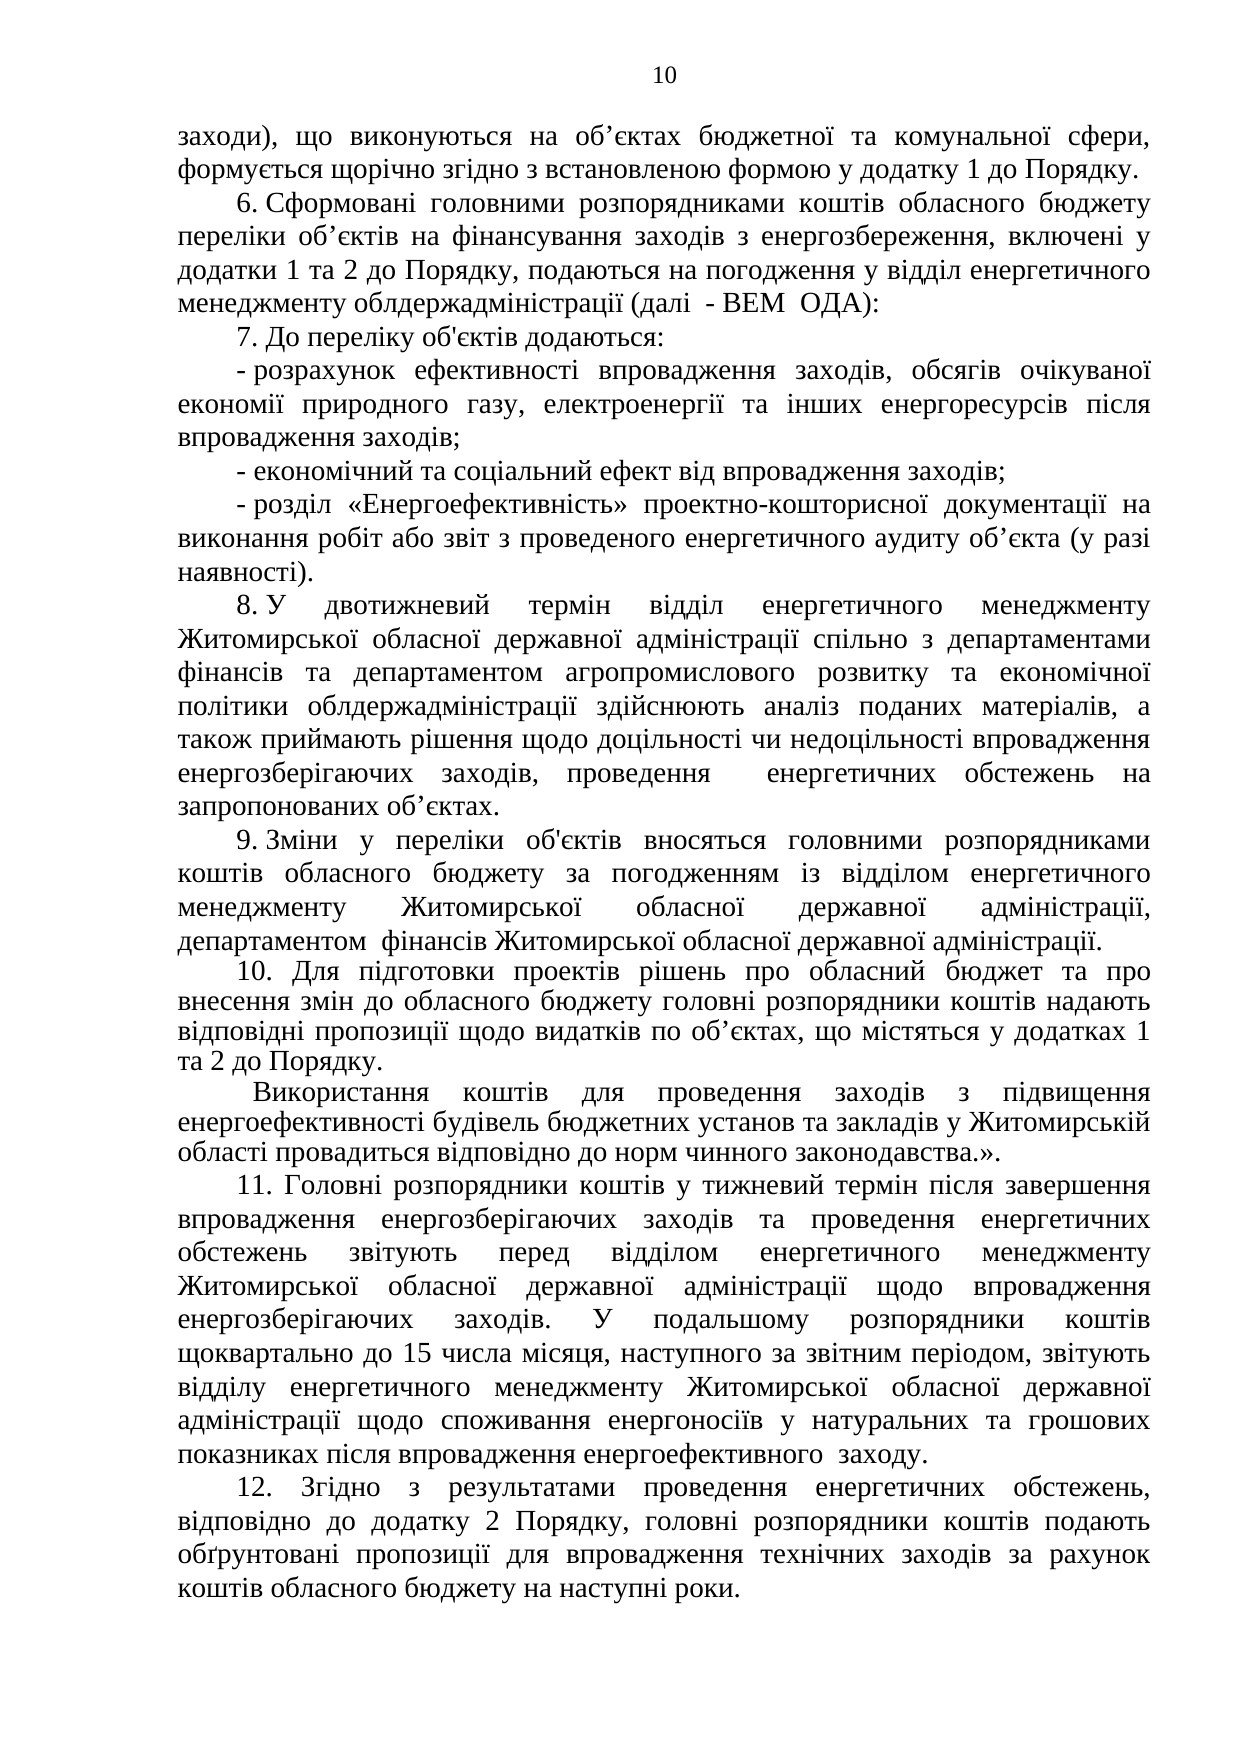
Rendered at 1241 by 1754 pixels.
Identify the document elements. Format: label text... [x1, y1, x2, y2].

text 12. Згідно з результатами проведення енергетичних обстежень, відповідно до додатку 2 Порядку, головні розпорядники коштів подають обґрунтовані пропозиції для впровадження технічних заходів за рахунок коштів обласного бюджету на наступні роки. [177, 1469, 1152, 1603]
list Сформовані головними розпорядниками коштів обласного бюджету переліки об’єктів на фінансування заходів з енергозбереження, включені у додатки 1 та 2 до Порядку, подаються на погодження у відділ енергетичного менеджменту облдержадміністрації (далі - ВЕМ ОДА): [177, 185, 1152, 319]
text 10. Для підготовки проектів рішень про обласний бюджет та про внесення змін до обласного бюджету головні розпорядники коштів надають відповідні пропозиції щодо видатків по об’єктах, що містяться у додатках 1 та 2 до Порядку. [177, 956, 1152, 1077]
text 11. Головні розпорядники коштів у тижневий термін після завершення впровадження енергозберігаючих заходів та проведення енергетичних обстежень звітують перед відділом енергетичного менеджменту Житомирської обласної державної адміністрації щодо впровадження енергозберігаючих заходів. У подальшому розпорядники коштів щоквартально до 15 числа місяця, наступного за звітним періодом, звітують відділу енергетичного менеджменту Житомирської обласної державної адміністрації щодо споживання енергоносіїв у натуральних та грошових показниках після впровадження енергоефективного заходу. [177, 1167, 1152, 1469]
list До переліку об'єктів додаються: [177, 319, 1152, 352]
list розрахунок ефективності впровадження заходів, обсягів очікуваної економії природного газу, електроенергії та інших енергоресурсів після впровадження заходів; [177, 352, 1152, 453]
list економічний та соціальний ефект від впровадження заходів; [177, 453, 1152, 487]
list розділ «Енергоефективність» проектно-кошторисної документації на виконання робіт або звіт з проведеного енергетичного аудиту об’єкта (у разі наявності). [177, 487, 1152, 587]
list У двотижневий термін відділ енергетичного менеджменту Житомирської обласної державної адміністрації спільно з департаментами фінансів та департаментом агропромислового розвитку та економічної політики облдержадміністрації здійснюють аналіз поданих матеріалів, а також приймають рішення щодо доцільності чи недоцільності впровадження енергозберігаючих заходів, проведення енергетичних обстежень на запропонованих об’єктах. [177, 587, 1152, 822]
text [177, 118, 1152, 185]
list Зміни у переліки об'єктів вносяться головними розпорядниками коштів обласного бюджету за погодженням із відділом енергетичного менеджменту Житомирської обласної державної адміністрації, департаментом фінансів Житомирської обласної державної адміністрації. [177, 822, 1152, 956]
text Використання коштів для проведення заходів з підвищення енергоефективності будівель бюджетних установ та закладів у Житомирській області провадиться відповідно до норм чинного законодавства.». [177, 1077, 1152, 1167]
